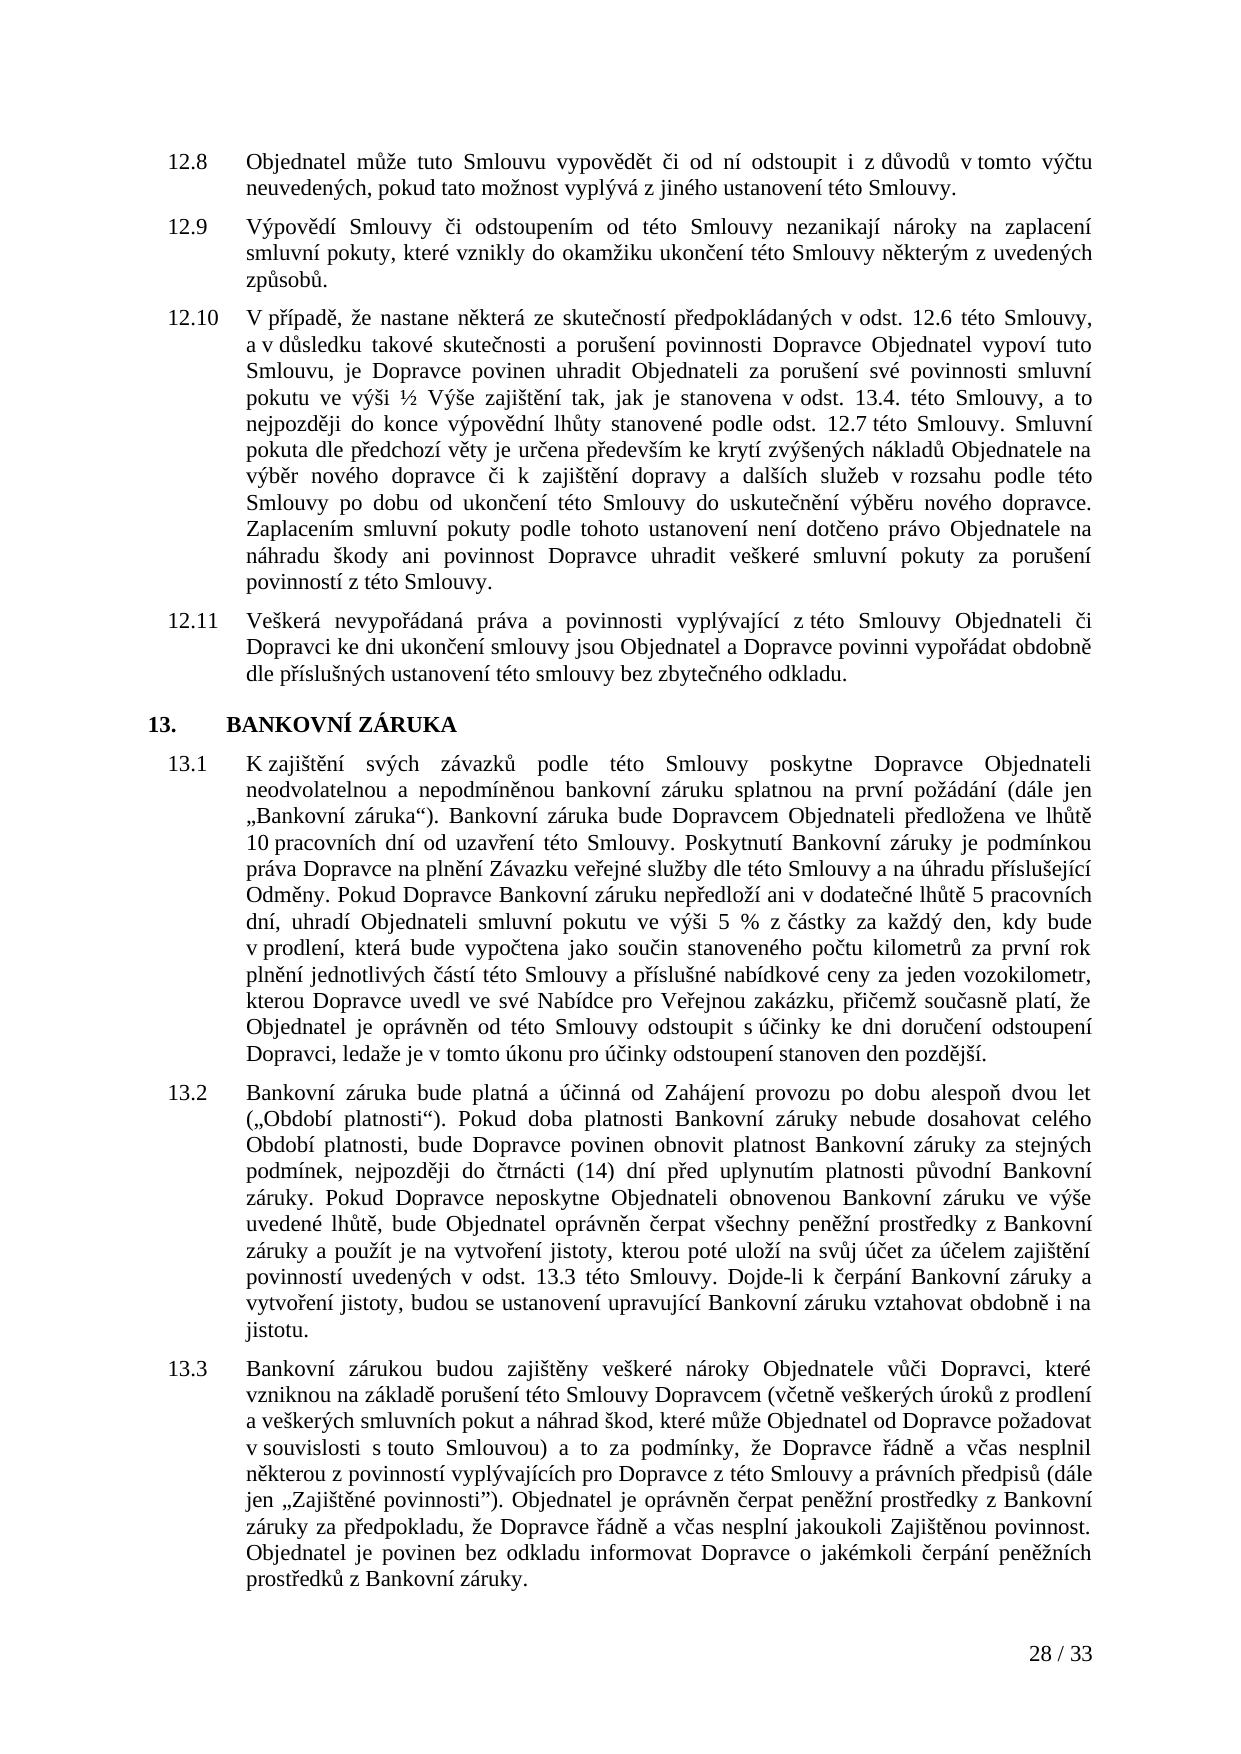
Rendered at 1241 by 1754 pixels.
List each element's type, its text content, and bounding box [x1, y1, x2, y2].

text Veškerá nevypořádaná práva a povinnosti vyplývající z této Smlouvy Objednateli či Dopravci ke dni ukončení smlouvy jsou Objednatel a Dopravce povinni vypořádat obdobně dle příslušných ustanovení této smlouvy bez zbytečného odkladu. [167, 607, 1092, 686]
text K zajištění svých závazků podle této Smlouvy poskytne Dopravce Objednateli neodvolatelnou a nepodmíněnou bankovní záruku splatnou na první požádání (dále jen „Bankovní záruka“). Bankovní záruka bude Dopravcem Objednateli předložena ve lhůtě 10 pracovních dní od uzavření této Smlouvy. Poskytnutí Bankovní záruky je podmínkou práva Dopravce na plnění Závazku veřejné služby dle této Smlouvy a na úhradu příslušející Odměny. Pokud Dopravce Bankovní záruku nepředloží ani v dodatečné lhůtě 5 pracovních dní, uhradí Objednateli smluvní pokutu ve výši 5 % z částky za každý den, kdy bude v prodlení, která bude vypočtena jako součin stanoveného počtu kilometrů za první rok plnění jednotlivých částí této Smlouvy a příslušné nabídkové ceny za jeden vozokilometr, kterou Dopravce uvedl ve své Nabídce pro Veřejnou zakázku, přičemž současně platí, že Objednatel je oprávněn od této Smlouvy odstoupit s účinky ke dni doručení odstoupení Dopravci, ledaže je v tomto úkonu pro účinky odstoupení stanoven den pozdější. [167, 750, 1092, 1066]
text Bankovní zárukou budou zajištěny veškeré nároky Objednatele vůči Dopravci, které vzniknou na základě porušení této Smlouvy Dopravcem (včetně veškerých úroků z prodlení a veškerých smluvních pokut a náhrad škod, které může Objednatel od Dopravce požadovat v souvislosti s touto Smlouvou) a to za podmínky, že Dopravce řádně a včas nesplnil některou z povinností vyplývajících pro Dopravce z této Smlouvy a právních předpisů (dále jen „Zajištěné povinnosti”). Objednatel je oprávněn čerpat peněžní prostředky z Bankovní záruky za předpokladu, že Dopravce řádně a včas nesplní jakoukoli Zajištěnou povinnost. Objednatel je povinen bez odkladu informovat Dopravce o jakémkoli čerpání peněžních prostředků z Bankovní záruky. [167, 1354, 1092, 1592]
text V případě, že nastane některá ze skutečností předpokládaných v odst. 12.6 této Smlouvy, a v důsledku takové skutečnosti a porušení povinnosti Dopravce Objednatel vypoví tuto Smlouvu, je Dopravce povinen uhradit Objednateli za porušení své povinnosti smluvní pokutu ve výši ½ Výše zajištění tak, jak je stanovena v odst. 13.4. této Smlouvy, a to nejpozději do konce výpovědní lhůty stanovené podle odst. 12.7 této Smlouvy. Smluvní pokuta dle předchozí věty je určena především ke krytí zvýšených nákladů Objednatele na výběr nového dopravce či k zajištění dopravy a dalších služeb v rozsahu podle této Smlouvy po dobu od ukončení této Smlouvy do uskutečnění výběru nového dopravce. Zaplacením smluvní pokuty podle tohoto ustanovení není dotčeno právo Objednatele na náhradu škody ani povinnost Dopravce uhradit veškeré smluvní pokuty za porušení povinností z této Smlouvy. [167, 304, 1092, 594]
subtitle Bankovní záruka [148, 711, 1092, 737]
text Výpovědí Smlouvy či odstoupením od této Smlouvy nezanikají nároky na zaplacení smluvní pokuty, které vznikly do okamžiku ukončení této Smlouvy některým z uvedených způsobů. [167, 213, 1092, 292]
text Objednatel může tuto Smlouvu vypovědět či od ní odstoupit i z důvodů v tomto výčtu neuvedených, pokud tato možnost vyplývá z jiného ustanovení této Smlouvy. [167, 148, 1092, 200]
text Bankovní záruka bude platná a účinná od Zahájení provozu po dobu alespoň dvou let („Období platnosti“). Pokud doba platnosti Bankovní záruky nebude dosahovat celého Období platnosti, bude Dopravce povinen obnovit platnost Bankovní záruky za stejných podmínek, nejpozději do čtrnácti (14) dní před uplynutím platnosti původní Bankovní záruky. Pokud Dopravce neposkytne Objednateli obnovenou Bankovní záruku ve výše uvedené lhůtě, bude Objednatel oprávněn čerpat všechny peněžní prostředky z Bankovní záruky a použít je na vytvoření jistoty, kterou poté uloží na svůj účet za účelem zajištění povinností uvedených v odst. 13.3 této Smlouvy. Dojde-li k čerpání Bankovní záruky a vytvoření jistoty, budou se ustanovení upravující Bankovní záruku vztahovat obdobně i na jistotu. [167, 1078, 1092, 1342]
